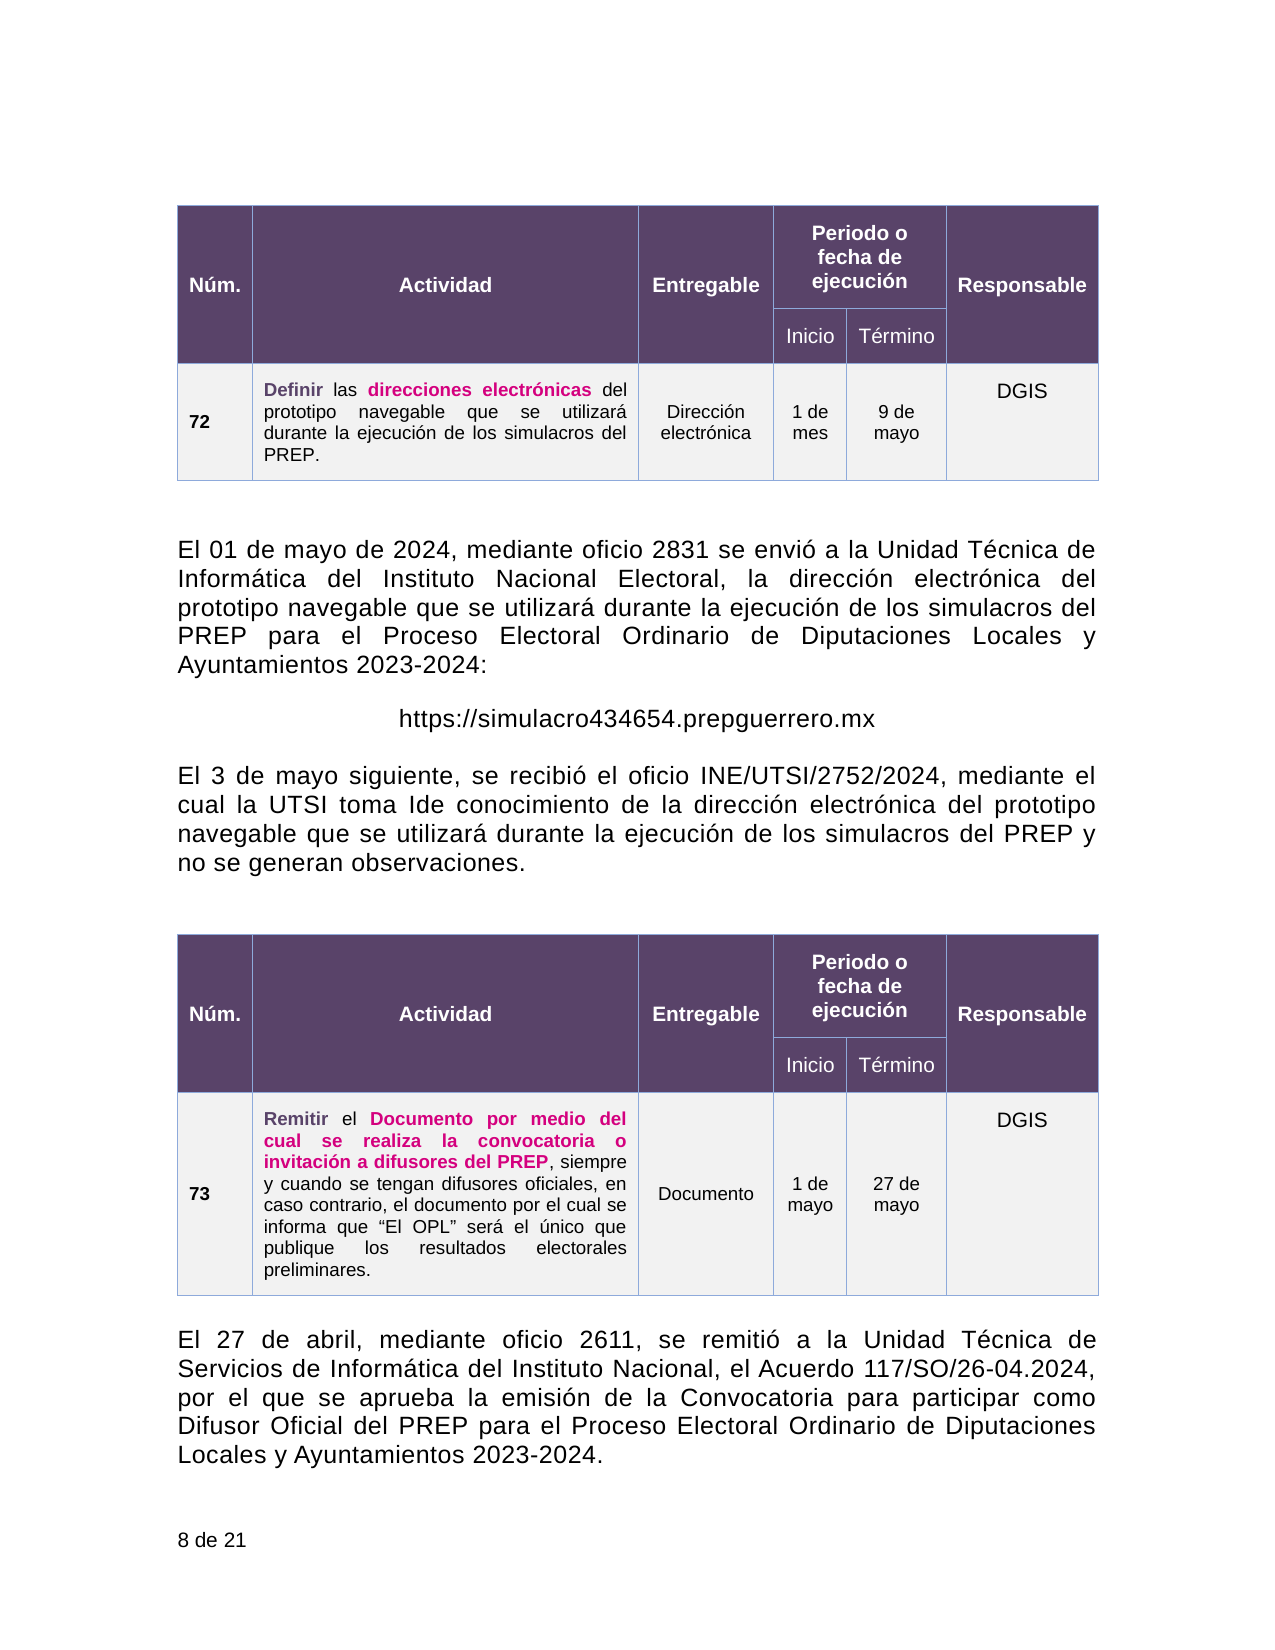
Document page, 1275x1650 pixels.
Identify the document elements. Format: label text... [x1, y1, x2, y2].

table_header Actividad [253, 206, 638, 363]
table_cell 72 [178, 364, 252, 480]
table_cell 1 de mayo [774, 1093, 846, 1295]
text El 3 de mayo siguiente, se recibió el oficio INE/UTSI/2752/2024, mediante el cual la UTSI toma Ide conocimiento de la dirección electrónica del prototipo navegable que se utilizará durante la ejecución de los simulacros del PREP y no se generan observaciones. [177, 761, 1098, 876]
table_header Entregable [639, 935, 773, 1092]
table_cell DGIS [947, 364, 1098, 480]
table_cell Documento [639, 1093, 773, 1295]
table_cell Término [847, 1038, 946, 1092]
table_header Entregable [639, 206, 773, 363]
text El 27 de abril, mediante oficio 2611, se remitió a la Unidad Técnica de Servicios de Informática del Instituto Nacional, el Acuerdo 117/SO/26-04.2024, por el que se aprueba la emisión de la Convocatoria para participar como Difusor Oficial del PREP para el Proceso Electoral Ordinario de Diputaciones Locales y Ayuntamientos 2023-2024. [177, 1325, 1098, 1469]
table_cell Término [847, 309, 946, 363]
table_cell 27 de mayo [847, 1093, 946, 1295]
table_header Actividad [253, 935, 638, 1092]
table_header Responsable [947, 935, 1098, 1092]
table_cell Definir las direcciones electrónicas del prototipo navegable que se utilizará durante la ejecución de los simulacros del PREP. [253, 364, 638, 480]
table_header Periodo o fecha de ejecución [774, 206, 946, 308]
table_cell 9 de mayo [847, 364, 946, 480]
table_header Responsable [947, 206, 1098, 363]
table_header Núm. [178, 935, 252, 1092]
table_cell DGIS [947, 1093, 1098, 1295]
table_cell Dirección electrónica [639, 364, 773, 480]
table_cell Remitir el Documento por medio del cual se realiza la convocatoria o invitación a difusores del PREP, siempre y cuando se tengan difusores oficiales, en caso contrario, el documento por el cual se informa que “El OPL” será el único que publique los resultados electorales preliminares. [253, 1093, 638, 1295]
table_cell 73 [178, 1093, 252, 1295]
text https://simulacro434654.prepguerrero.mx [177, 704, 1098, 733]
table_cell Inicio [774, 309, 846, 363]
table_header Núm. [178, 206, 252, 363]
table_cell 1 de mes [774, 364, 846, 480]
text El 01 de mayo de 2024, mediante oficio 2831 se envió a la Unidad Técnica de Informática del Instituto Nacional Electoral, la dirección electrónica del prototipo navegable que se utilizará durante la ejecución de los simulacros del PREP para el Proceso Electoral Ordinario de Diputaciones Locales y Ayuntamientos 2023-2024: [177, 535, 1098, 679]
table_header Periodo o fecha de ejecución [774, 935, 946, 1037]
table_cell Inicio [774, 1038, 846, 1092]
